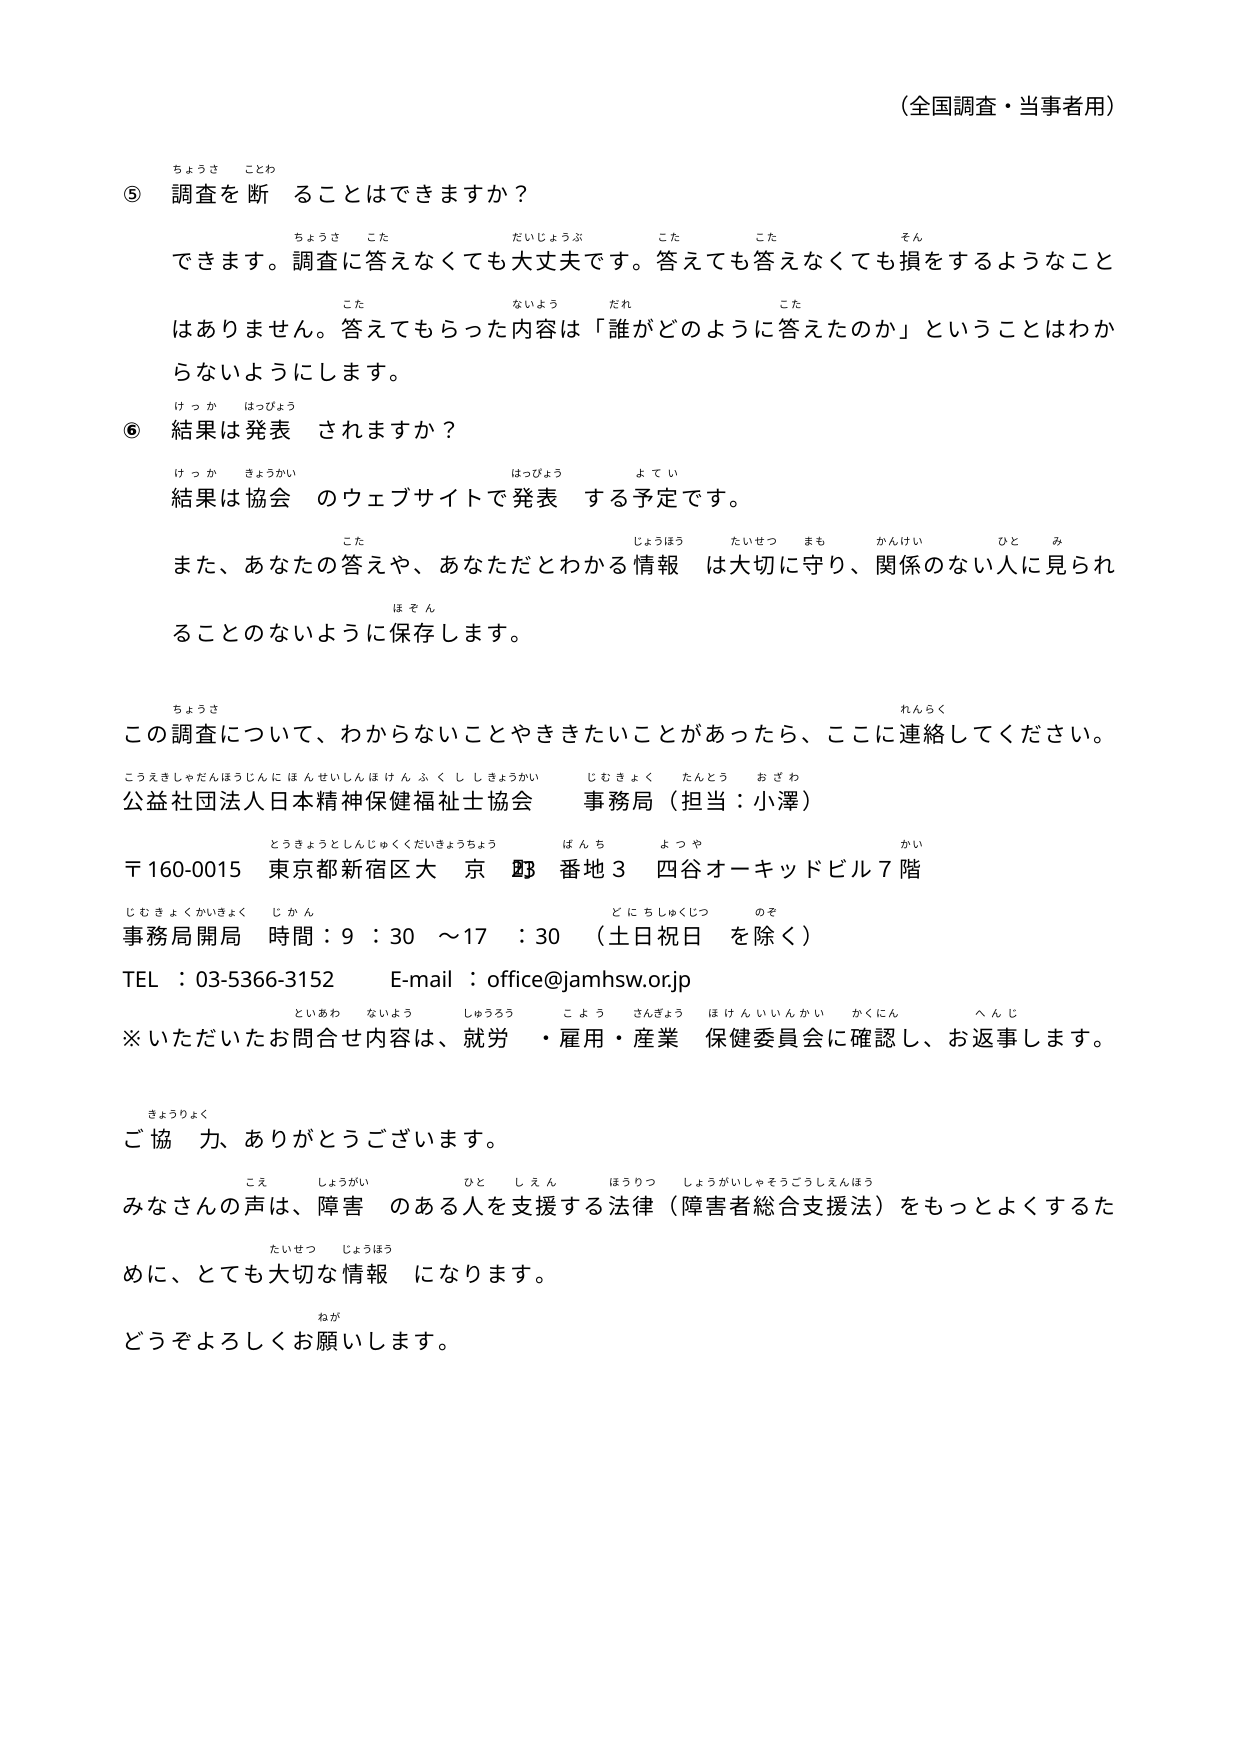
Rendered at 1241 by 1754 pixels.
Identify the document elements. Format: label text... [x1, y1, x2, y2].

text みなさんのは、のあるをする（）をもっとよくするために、とてもなになります。 [122, 1164, 1118, 1299]
text どうぞよろしくおいします。 [122, 1299, 1118, 1366]
list をることはできますか？ できます。にえなくてもです。えてもえなくてもをするようなことはありません。えてもらったは「がどのようにえたのか」ということはわからないようにします。 [122, 151, 1118, 388]
text 〒160-0015 23３ オーキッドビル７ [122, 826, 1118, 894]
text このについて、わからないことやききたいことがあったら、ここにしてください。 [122, 691, 1118, 759]
text （：） [122, 759, 1118, 826]
list はされますか？ はのウェブサイトでするです。 また、あなたのえや、あなただとわかるはにり、のないにられることのないようにします。 [122, 388, 1118, 658]
text ご、ありがとうございます。 [122, 1096, 1118, 1164]
text ※いただいたおせは、・・にし、おします。 [122, 995, 1118, 1063]
text ：9：30～17：30（をく） [122, 894, 1118, 961]
text TEL：03-5366-3152 E-mail：office@jamhsw.or.jp [122, 961, 1118, 995]
